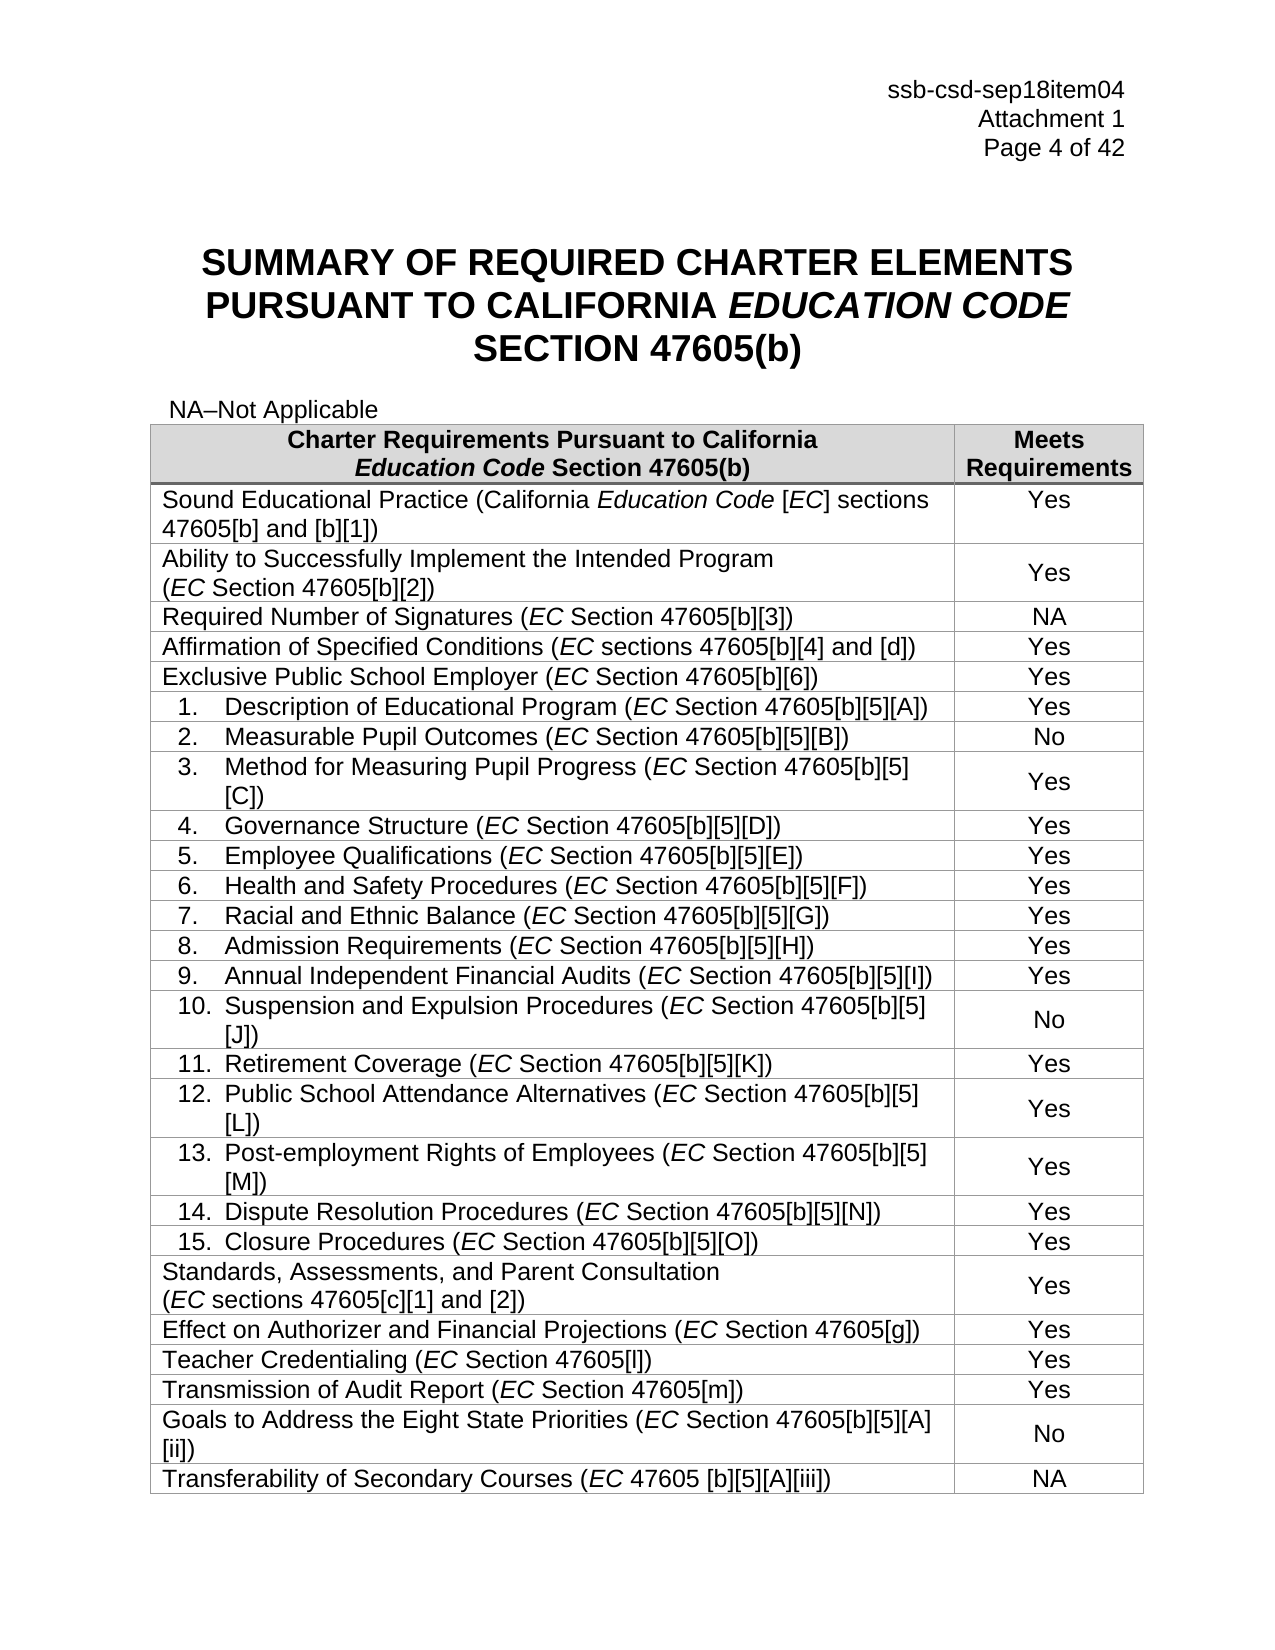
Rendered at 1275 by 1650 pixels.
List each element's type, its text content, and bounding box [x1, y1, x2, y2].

table_cell Yes [955, 692, 1143, 721]
table_cell Admission Requirements (EC Section 47605[b][5][H]) [151, 931, 954, 960]
table_cell No [955, 1405, 1143, 1462]
table_cell Annual Independent Financial Audits (EC Section 47605[b][5][I]) [151, 961, 954, 990]
table_cell Yes [955, 931, 1143, 960]
table_cell Standards, Assessments, and Parent Consultation (EC sections 47605[c][1] and [2]) [151, 1256, 954, 1314]
table_cell Yes [955, 752, 1143, 810]
subtitle SUMMARY OF REQUIRED CHARTER ELEMENTS PURSUANT TO CALIFORNIA EDUCATION CODE SECTION 47605(b) [150, 240, 1125, 370]
table_cell Transmission of Audit Report (EC Section 47605[m]) [151, 1375, 954, 1404]
table_cell Yes [955, 632, 1143, 661]
table_cell Sound Educational Practice (California Education Code [EC] sections 47605[b] and [b][1]) [151, 485, 954, 543]
table_cell Yes [955, 1256, 1143, 1314]
table_cell Yes [955, 1079, 1143, 1137]
table_cell Yes [955, 1345, 1143, 1374]
table_cell Transferability of Secondary Courses (EC 47605 [b][5][A][iii]) [151, 1464, 954, 1492]
table_cell Yes [955, 1196, 1143, 1225]
table_cell No [955, 722, 1143, 751]
table_cell Public School Attendance Alternatives (EC Section 47605[b][5][L]) [151, 1079, 954, 1137]
table_cell NA [955, 602, 1143, 631]
table_cell Governance Structure (EC Section 47605[b][5][D]) [151, 811, 954, 840]
table_cell Yes [955, 1375, 1143, 1404]
table_cell Yes [955, 811, 1143, 840]
table_cell NA [955, 1464, 1143, 1492]
table_cell Goals to Address the Eight State Priorities (EC Section 47605[b][5][A][ii]) [151, 1405, 954, 1462]
table_cell Closure Procedures (EC Section 47605[b][5][O]) [151, 1226, 954, 1255]
table_cell Dispute Resolution Procedures (EC Section 47605[b][5][N]) [151, 1196, 954, 1225]
table_header Charter Requirements Pursuant to California Education Code Section 47605(b) [151, 425, 954, 482]
table_cell Racial and Ethnic Balance (EC Section 47605[b][5][G]) [151, 901, 954, 930]
table_cell Suspension and Expulsion Procedures (EC Section 47605[b][5][J]) [151, 991, 954, 1048]
table_cell Teacher Credentialing (EC Section 47605[l]) [151, 1345, 954, 1374]
table_cell Yes [955, 961, 1143, 990]
table_cell Method for Measuring Pupil Progress (EC Section 47605[b][5][C]) [151, 752, 954, 810]
table_cell Post-employment Rights of Employees (EC Section 47605[b][5][M]) [151, 1138, 954, 1195]
table_cell No [955, 991, 1143, 1048]
table_header Meets Requirements [955, 425, 1143, 482]
table_cell Yes [955, 1138, 1143, 1195]
table_cell Yes [955, 544, 1143, 601]
table_cell Effect on Authorizer and Financial Projections (EC Section 47605[g]) [151, 1315, 954, 1344]
table_cell Required Number of Signatures (EC Section 47605[b][3]) [151, 602, 954, 631]
table_cell Ability to Successfully Implement the Intended Program (EC Section 47605[b][2]) [151, 544, 954, 601]
table_cell Yes [955, 662, 1143, 691]
table_cell Description of Educational Program (EC Section 47605[b][5][A]) [151, 692, 954, 721]
table_cell Retirement Coverage (EC Section 47605[b][5][K]) [151, 1049, 954, 1078]
text NA–Not Applicable [169, 395, 1125, 423]
table_cell Yes [955, 1049, 1143, 1078]
table_cell Yes [955, 901, 1143, 930]
table_cell Health and Safety Procedures (EC Section 47605[b][5][F]) [151, 871, 954, 900]
table_cell Affirmation of Specified Conditions (EC sections 47605[b][4] and [d]) [151, 632, 954, 661]
table_cell Exclusive Public School Employer (EC Section 47605[b][6]) [151, 662, 954, 691]
table_cell Yes [955, 1226, 1143, 1255]
table_cell Yes [955, 485, 1143, 543]
table_cell Yes [955, 1315, 1143, 1344]
table_cell Employee Qualifications (EC Section 47605[b][5][E]) [151, 841, 954, 870]
table_cell Measurable Pupil Outcomes (EC Section 47605[b][5][B]) [151, 722, 954, 751]
table_cell Yes [955, 841, 1143, 870]
table_cell Yes [955, 871, 1143, 900]
